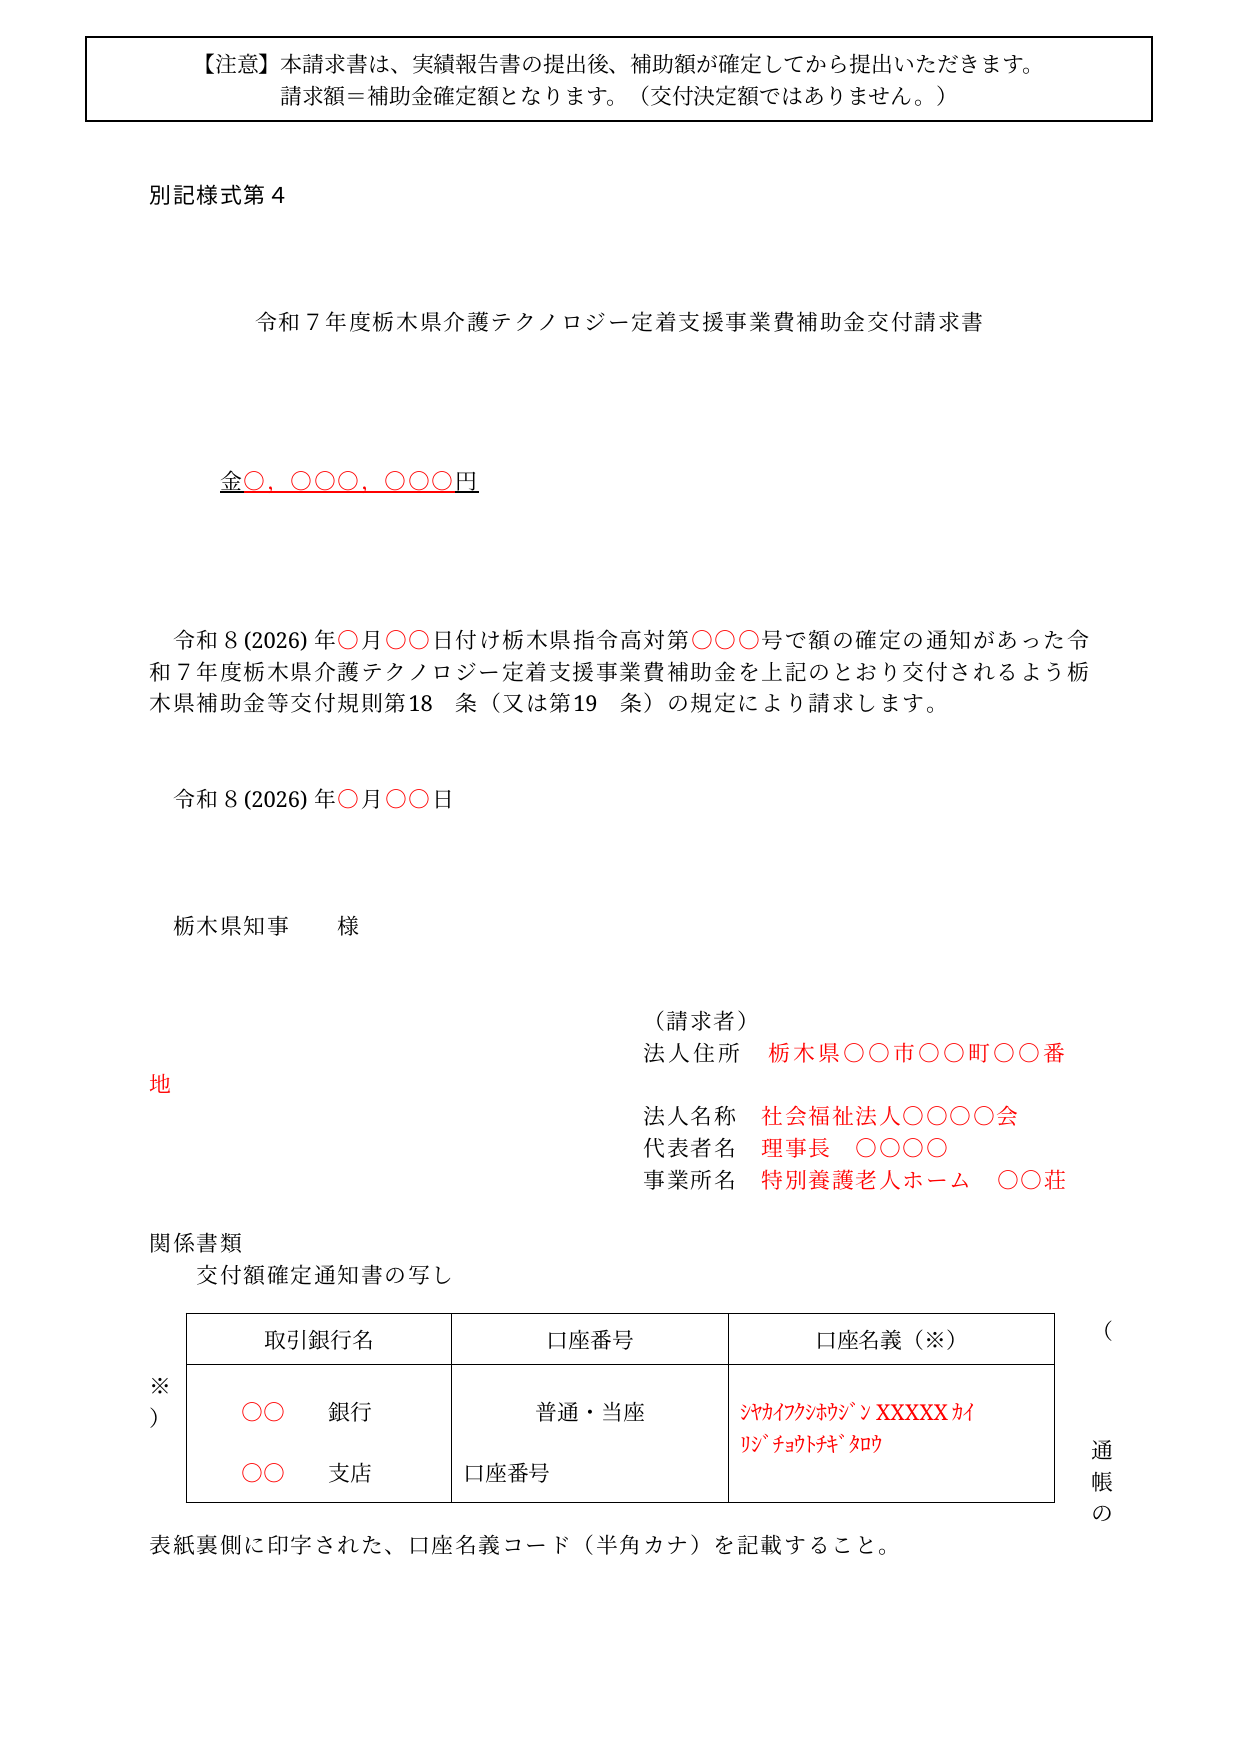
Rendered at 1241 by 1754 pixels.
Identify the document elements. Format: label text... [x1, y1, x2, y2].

text 事業所名 特別養護老人ホーム ○○荘 [149, 1163, 1092, 1195]
text 別記様式第４ [149, 178, 1091, 210]
text 令和７年度栃木県介護テクノロジー定着支援事業費補助金交付請求書 [149, 305, 1091, 337]
text 代表者名 理事長 ○○○○ [149, 1131, 1077, 1163]
text 令和８(2026)年○月○○日 [149, 782, 1091, 813]
table_header 口座名義（※） [729, 1314, 1054, 1364]
table_header 取引銀行名 [187, 1314, 451, 1364]
text 関係書類 [149, 1226, 1091, 1258]
text （請求者） [149, 1004, 1091, 1036]
text 法人住所 栃木県○○市○○町○○番地 [149, 1036, 1067, 1099]
table_header 口座番号 [452, 1314, 728, 1364]
text 栃木県知事 様 [149, 909, 1091, 941]
text 法人名称 社会福祉法人○○○○会 [149, 1099, 1067, 1131]
text 交付額確定通知書の写し [149, 1258, 1091, 1290]
table_cell ｼﾔｶｲﾌｸｼﾎｳｼﾞﾝXXXXXｶｲ ﾘｼﾞﾁｮｳﾄﾁｷﾞﾀﾛｳ [729, 1365, 1054, 1502]
table_cell ○○ 銀行 ○○ 支店 [187, 1365, 451, 1502]
text （※）通帳の表紙裏側に印字された、口座名義コード（半角カナ）を記載すること。 [149, 1306, 1091, 1560]
text 金○，○○○，○○○円 [149, 464, 1091, 496]
text 令和８(2026)年○月○○日付け栃木県指令高対第○○○号で額の確定の通知があった令和７年度栃木県介護テクノロジー定着支援事業費補助金を上記のとおり交付されるよう栃木県補助金等交付規則第18条（又は第19条）の規定により請求します。 [149, 623, 1091, 718]
table_cell 普通・当座 口座番号 [452, 1365, 728, 1502]
